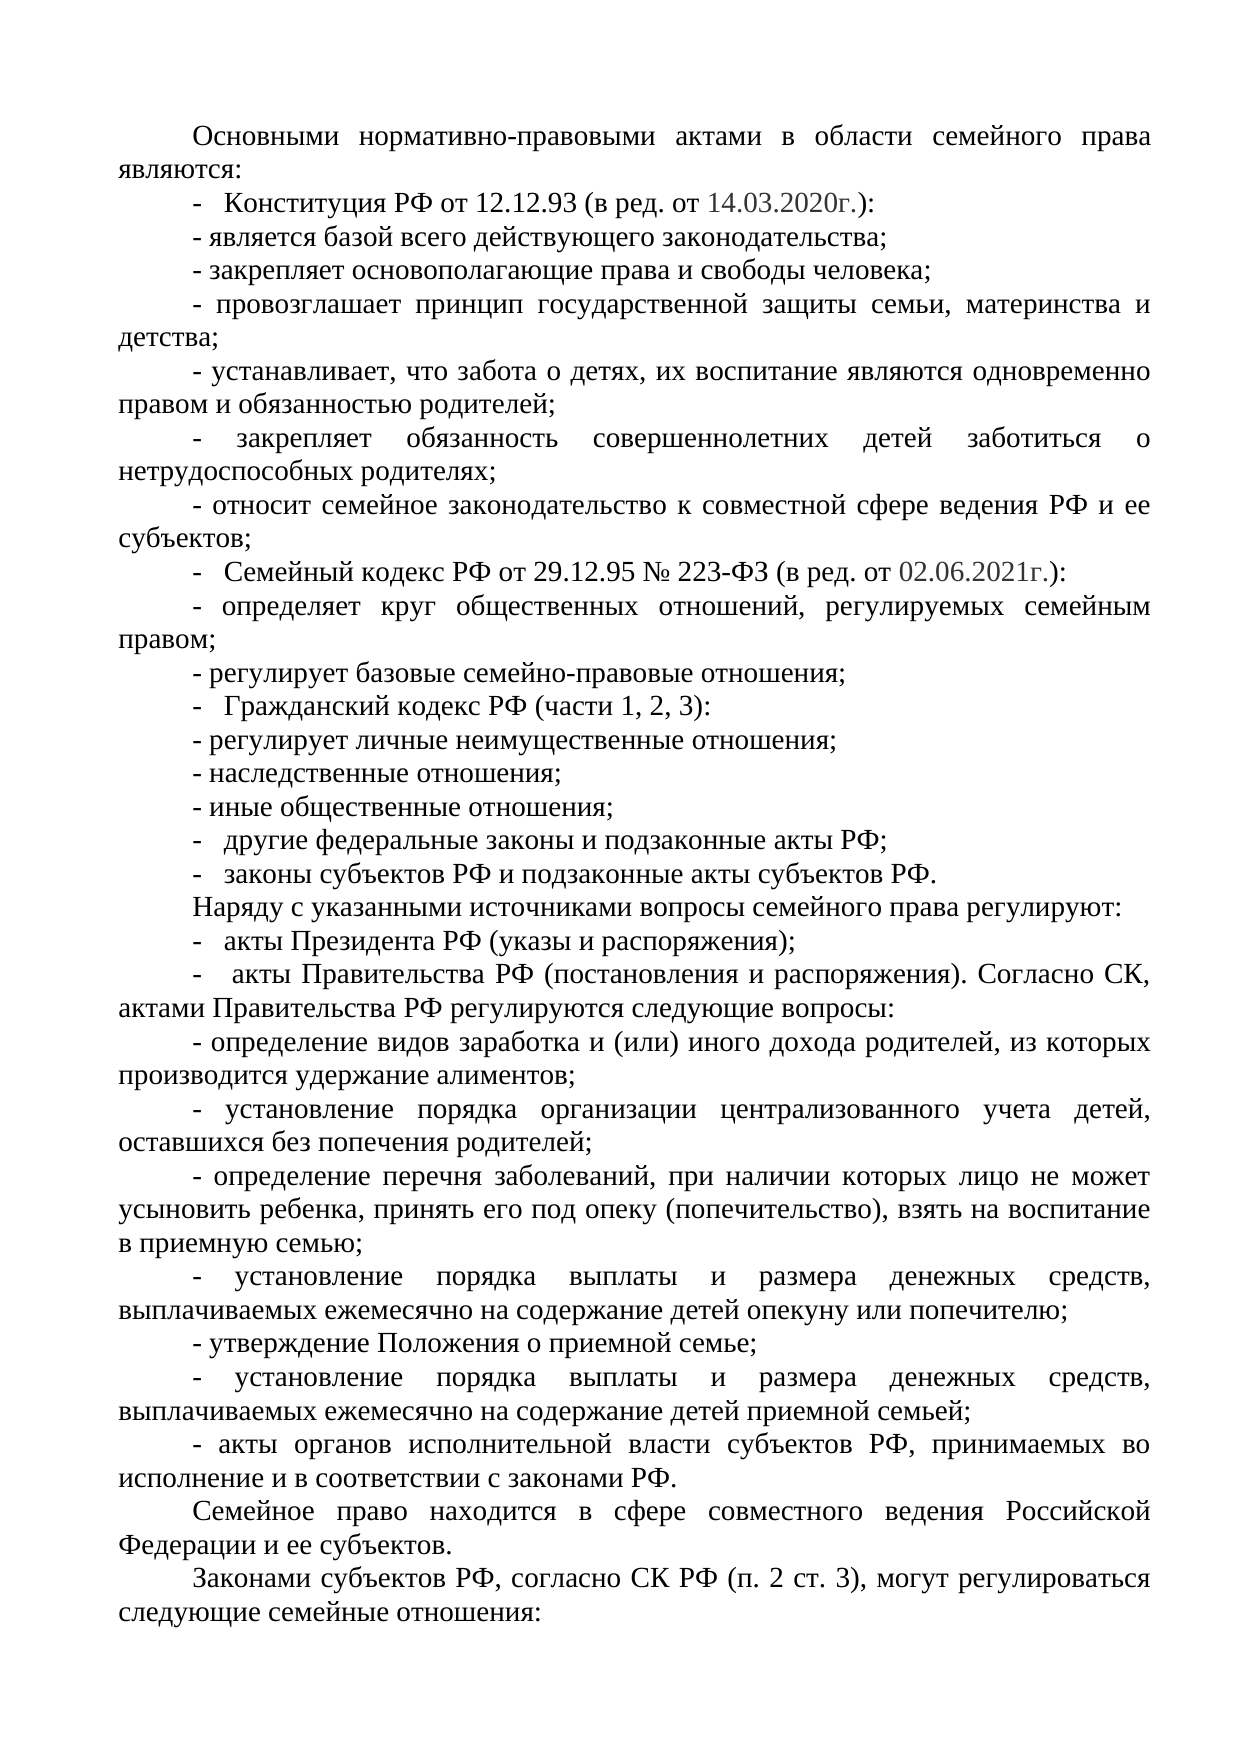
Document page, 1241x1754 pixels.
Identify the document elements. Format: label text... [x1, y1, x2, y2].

text - иные общественные отношения; [118, 789, 1152, 822]
text - наследственные отношения; [118, 755, 1152, 789]
text - относит семейное законодательство к совместной сфере ведения РФ и ее субъектов; [118, 487, 1152, 554]
text - является базой всего действующего законодательства; [118, 219, 1152, 252]
text - определение перечня заболеваний, при наличии которых лицо не может усыновить ребенка, принять его под опеку (попечительство), взять на воспитание в приемную семью; [118, 1158, 1152, 1258]
text - акты Президента РФ (указы и распоряжения); [118, 923, 1152, 957]
text - регулирует личные неимущественные отношения; [118, 722, 1152, 755]
text Основными нормативно-правовыми актами в области семейного права являются: [118, 118, 1152, 185]
text - установление порядка выплаты и размера денежных средств, выплачиваемых ежемесячно на содержание детей опекуну или попечителю; [118, 1258, 1152, 1326]
text - акты Правительства РФ (постановления и распоряжения). Согласно СК, актами Правительства РФ регулируются следующие вопросы: [118, 957, 1152, 1024]
text - установление порядка выплаты и размера денежных средств, выплачиваемых ежемесячно на содержание детей приемной семьей; [118, 1359, 1152, 1426]
text - определение видов заработка и (или) иного дохода родителей, из которых производится удержание алиментов; [118, 1024, 1152, 1091]
text Наряду с указанными источниками вопросы семейного права регулируют: [118, 889, 1152, 923]
text - Гражданский кодекс РФ (части 1, 2, 3): [118, 688, 1152, 722]
text - регулирует базовые семейно-правовые отношения; [118, 655, 1152, 688]
text - Семейный кодекс РФ от 29.12.95 № 223-ФЗ (в ред. от 02.06.2021г.): [118, 554, 899, 588]
text - устанавливает, что забота о детях, их воспитание являются одновременно правом и обязанностью родителей; [118, 353, 1152, 420]
text - закрепляет основополагающие права и свободы человека; [118, 252, 1152, 286]
text - закрепляет обязанность совершеннолетних детей заботиться о нетрудоспособных родителях; [118, 420, 1152, 487]
text - акты органов исполнительной власти субъектов РФ, принимаемых во исполнение и в соответствии с законами РФ. [118, 1426, 1152, 1493]
text - определяет круг общественных отношений, регулируемых семейным правом; [118, 588, 1152, 655]
text Законами субъектов РФ, согласно СК РФ (п. 2 ст. 3), могут регулироваться следующие семейные отношения: [118, 1560, 1152, 1627]
text - провозглашает принцип государственной защиты семьи, материнства и детства; [118, 286, 1152, 353]
text - установление порядка организации централизованного учета детей, оставшихся без попечения родителей; [118, 1091, 1152, 1158]
text - утверждение Положения о приемной семье; [118, 1326, 1152, 1359]
text Семейное право находится в сфере совместного ведения Российской Федерации и ее субъектов. [118, 1493, 1152, 1560]
text - Конституция РФ от 12.12.93 (в ред. от 14.03.2020г.): [118, 185, 707, 219]
text - другие федеральные законы и подзаконные акты РФ; [118, 822, 1152, 856]
text - законы субъектов РФ и подзаконные акты субъектов РФ. [118, 856, 1152, 889]
text - Конституция РФ от 12.12.93 (в ред. от 14.03.2020г.): [857, 185, 1152, 219]
